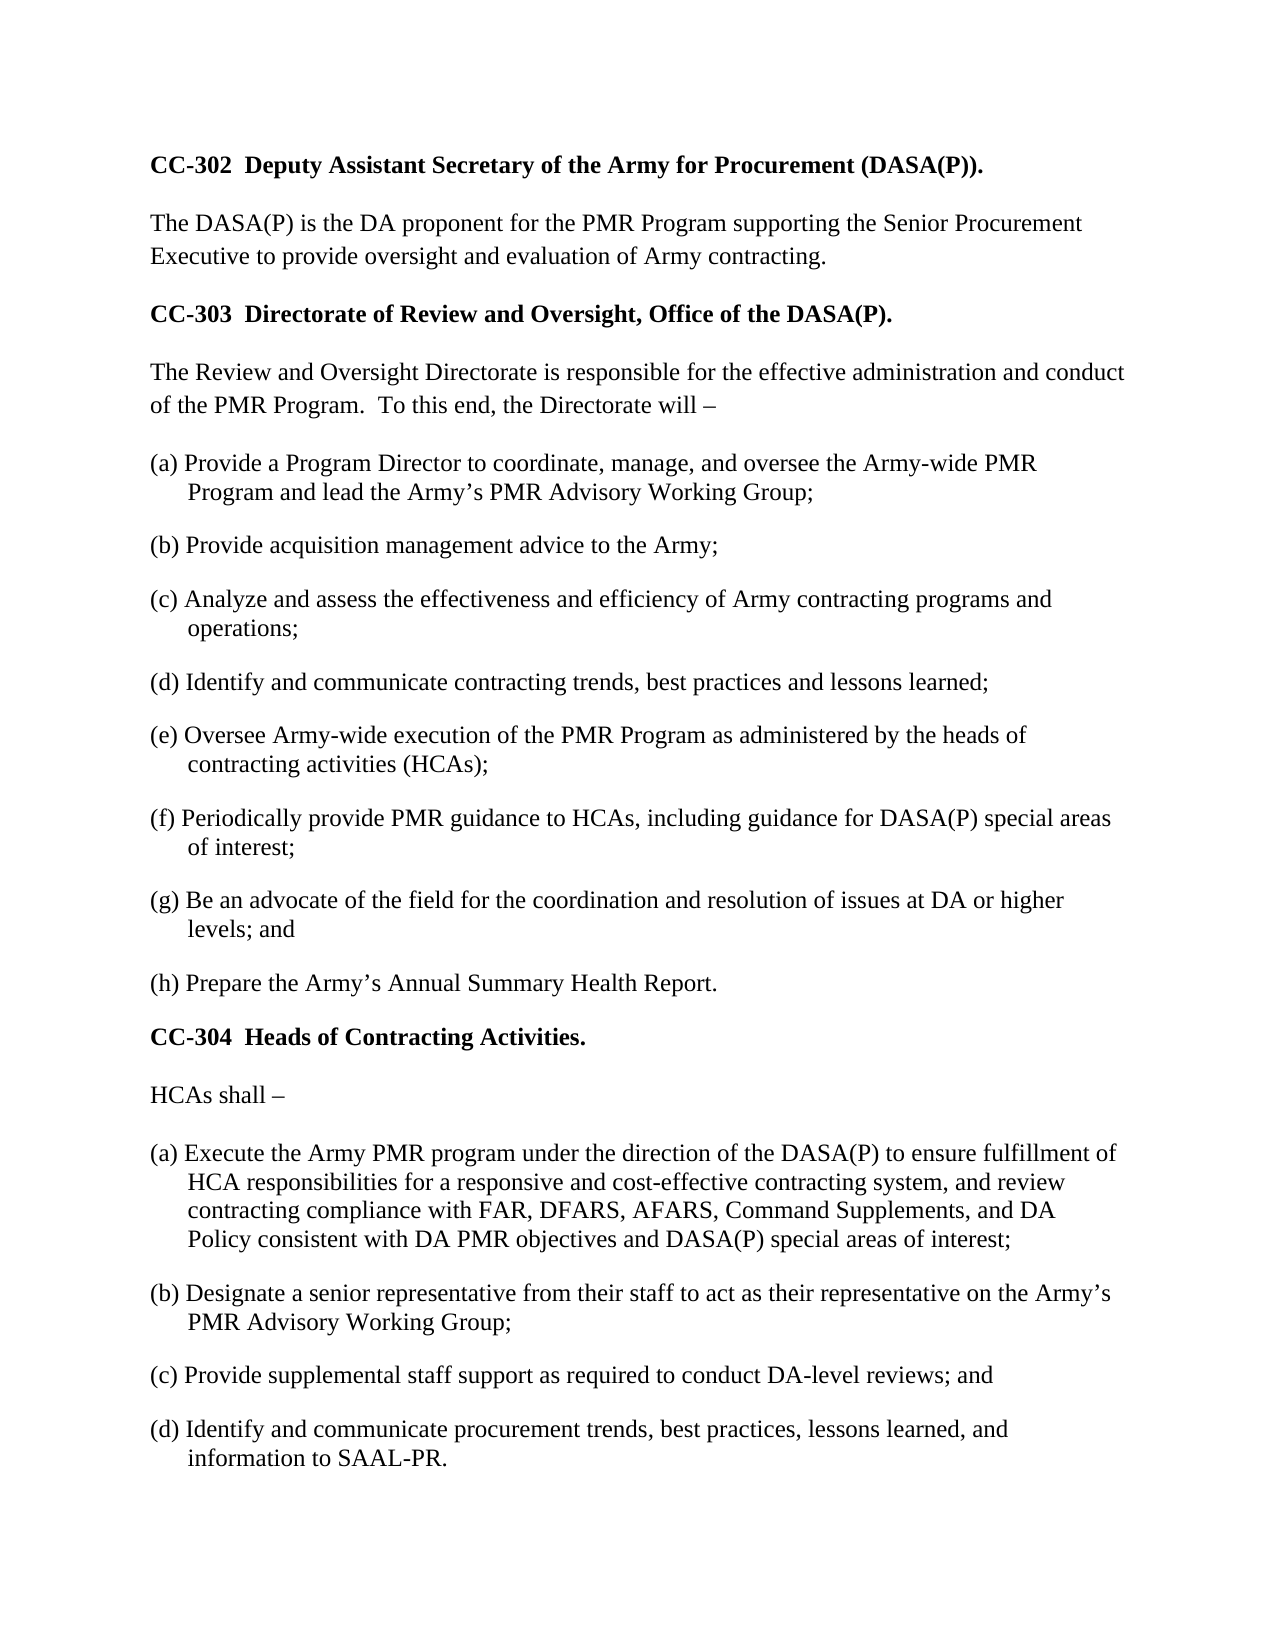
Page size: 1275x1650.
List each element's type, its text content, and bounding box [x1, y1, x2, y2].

list (b) Provide acquisition management advice to the Army; [150, 531, 1125, 559]
list (d) Identify and communicate contracting trends, best practices and lessons learned; [150, 667, 1125, 696]
list (c) Analyze and assess the effectiveness and efficiency of Army contracting programs and operations; [150, 584, 1125, 642]
subtitle CC-303 Directorate of Review and Oversight, Office of the DASA(P). [150, 299, 1125, 328]
text HCAs shall – [150, 1080, 1125, 1109]
list (h) Prepare the Army’s Annual Summary Health Report. [150, 968, 1125, 997]
text The Review and Oversight Directorate is responsible for the effective administration and conduct of the PMR Program. To this end, the Directorate will – [150, 357, 1125, 419]
list (g) Be an advocate of the field for the coordination and resolution of issues at DA or higher levels; and [150, 886, 1125, 943]
list (b) Designate a senior representative from their staff to act as their representative on the Army’s PMR Advisory Working Group; [150, 1278, 1125, 1335]
text The DASA(P) is the DA proponent for the PMR Program supporting the Senior Procurement Executive to provide oversight and evaluation of Army contracting. [150, 208, 1125, 270]
list (a) Provide a Program Director to coordinate, manage, and oversee the Army-wide PMR Program and lead the Army’s PMR Advisory Working Group; [150, 448, 1125, 506]
list (c) Provide supplemental staff support as required to conduct DA-level reviews; and [150, 1360, 1125, 1389]
subtitle CC-304 Heads of Contracting Activities. [150, 1022, 1125, 1051]
list (e) Oversee Army-wide execution of the PMR Program as administered by the heads of contracting activities (HCAs); [150, 721, 1125, 778]
list (a) Execute the Army PMR program under the direction of the DASA(P) to ensure fulfillment of HCA responsibilities for a responsive and cost-effective contracting system, and review contracting compliance with FAR, DFARS, AFARS, Command Supplements, and DA Policy consistent with DA PMR objectives and DASA(P) special areas of interest; [150, 1138, 1125, 1253]
list (d) Identify and communicate procurement trends, best practices, lessons learned, and information to SAAL-PR. [150, 1414, 1125, 1472]
subtitle CC-302 Deputy Assistant Secretary of the Army for Procurement (DASA(P)). [150, 150, 1125, 179]
list (f) Periodically provide PMR guidance to HCAs, including guidance for DASA(P) special areas of interest; [150, 803, 1125, 861]
